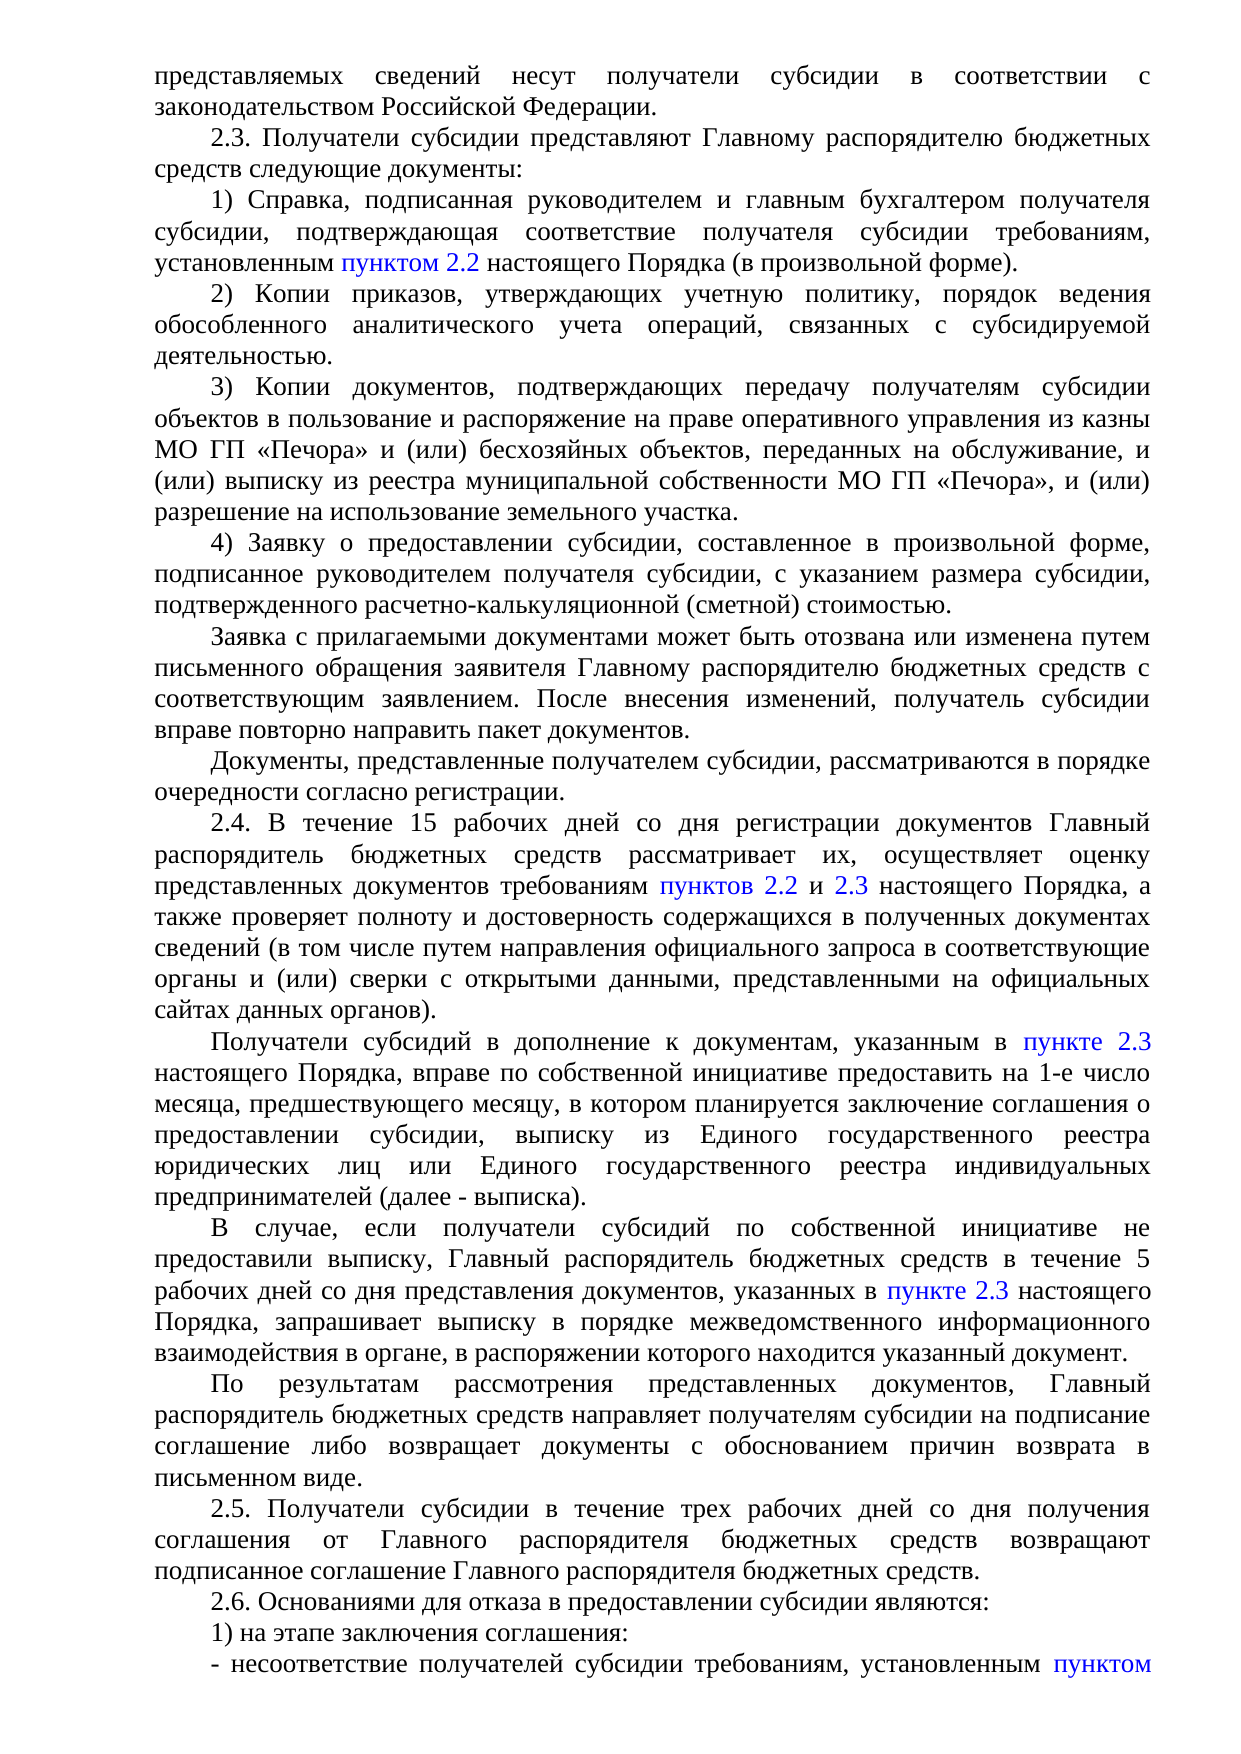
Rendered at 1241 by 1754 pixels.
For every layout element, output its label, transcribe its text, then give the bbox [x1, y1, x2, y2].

text В случае, если получатели субсидий по собственной инициативе не предоставили выписку, Главный распорядитель бюджетных средств в течение 5 рабочих дней со дня представления документов, указанных в пункте 2.3 настоящего Порядка, запрашивает выписку в порядке межведомственного информационного взаимодействия в органе, в распоряжении которого находится указанный документ. [154, 1211, 1152, 1367]
text 2.3. Получатели субсидии представляют Главному распорядителю бюджетных средств следующие документы: [154, 121, 1152, 184]
text 2.5. Получатели субсидии в течение трех рабочих дней со дня получения соглашения от Главного распорядителя бюджетных средств возвращают подписанное соглашение Главного распорядителя бюджетных средств. [154, 1492, 1152, 1585]
text 4) Заявку о предоставлении субсидии, составленное в произвольной форме, подписанное руководителем получателя субсидии, с указанием размера субсидии, подтвержденного расчетно-калькуляционной (сметной) стоимостью. [154, 526, 1152, 620]
text 1) на этапе заключения соглашения: [154, 1616, 1152, 1647]
text 2.6. Основаниями для отказа в предоставлении субсидии являются: [154, 1585, 1152, 1616]
text Заявка с прилагаемыми документами может быть отозвана или изменена путем письменного обращения заявителя Главному распорядителю бюджетных средств с соответствующим заявлением. После внесения изменений, получатель субсидии вправе повторно направить пакет документов. [154, 620, 1152, 744]
text 2) Копии приказов, утверждающих учетную политику, порядок ведения обособленного аналитического учета операций, связанных с субсидируемой деятельностью. [154, 277, 1152, 371]
text - несоответствие получателей субсидии требованиям, установленным пунктом 2.2 настоящего Порядка; [154, 1647, 1152, 1679]
text Документы, представленные получателем субсидии, рассматриваются в порядке очередности согласно регистрации. [154, 744, 1152, 807]
text Получатели субсидий в дополнение к документам, указанным в пункте 2.3 настоящего Порядка, вправе по собственной инициативе предоставить на 1-е число месяца, предшествующего месяцу, в котором планируется заключение соглашения о предоставлении субсидии, выписку из Единого государственного реестра юридических лиц или Единого государственного реестра индивидуальных предпринимателей (далее - выписка). [154, 1024, 1152, 1211]
text По результатам рассмотрения представленных документов, Главный распорядитель бюджетных средств направляет получателям субсидии на подписание соглашение либо возвращает документы с обоснованием причин возврата в письменном виде. [154, 1367, 1152, 1492]
text 3) Копии документов, подтверждающих передачу получателям субсидии объектов в пользование и распоряжение на праве оперативного управления из казны МО ГП «Печора» и (или) бесхозяйных объектов, переданных на обслуживание, и (или) выписку из реестра муниципальной собственности МО ГП «Печора», и (или) разрешение на использование земельного участка. [154, 371, 1152, 526]
text 1) Справка, подписанная руководителем и главным бухгалтером получателя субсидии, подтверждающая соответствие получателя субсидии требованиям, установленным пунктом 2.2 настоящего Порядка (в произвольной форме). [154, 184, 1152, 277]
text 2.4. В течение 15 рабочих дней со дня регистрации документов Главный распорядитель бюджетных средств рассматривает их, осуществляет оценку представленных документов требованиям пунктов 2.2 и 2.3 настоящего Порядка, а также проверяет полноту и достоверность содержащихся в полученных документах сведений (в том числе путем направления официального запроса в соответствующие органы и (или) сверки с открытыми данными, представленными на официальных сайтах данных органов). [154, 807, 1152, 1024]
